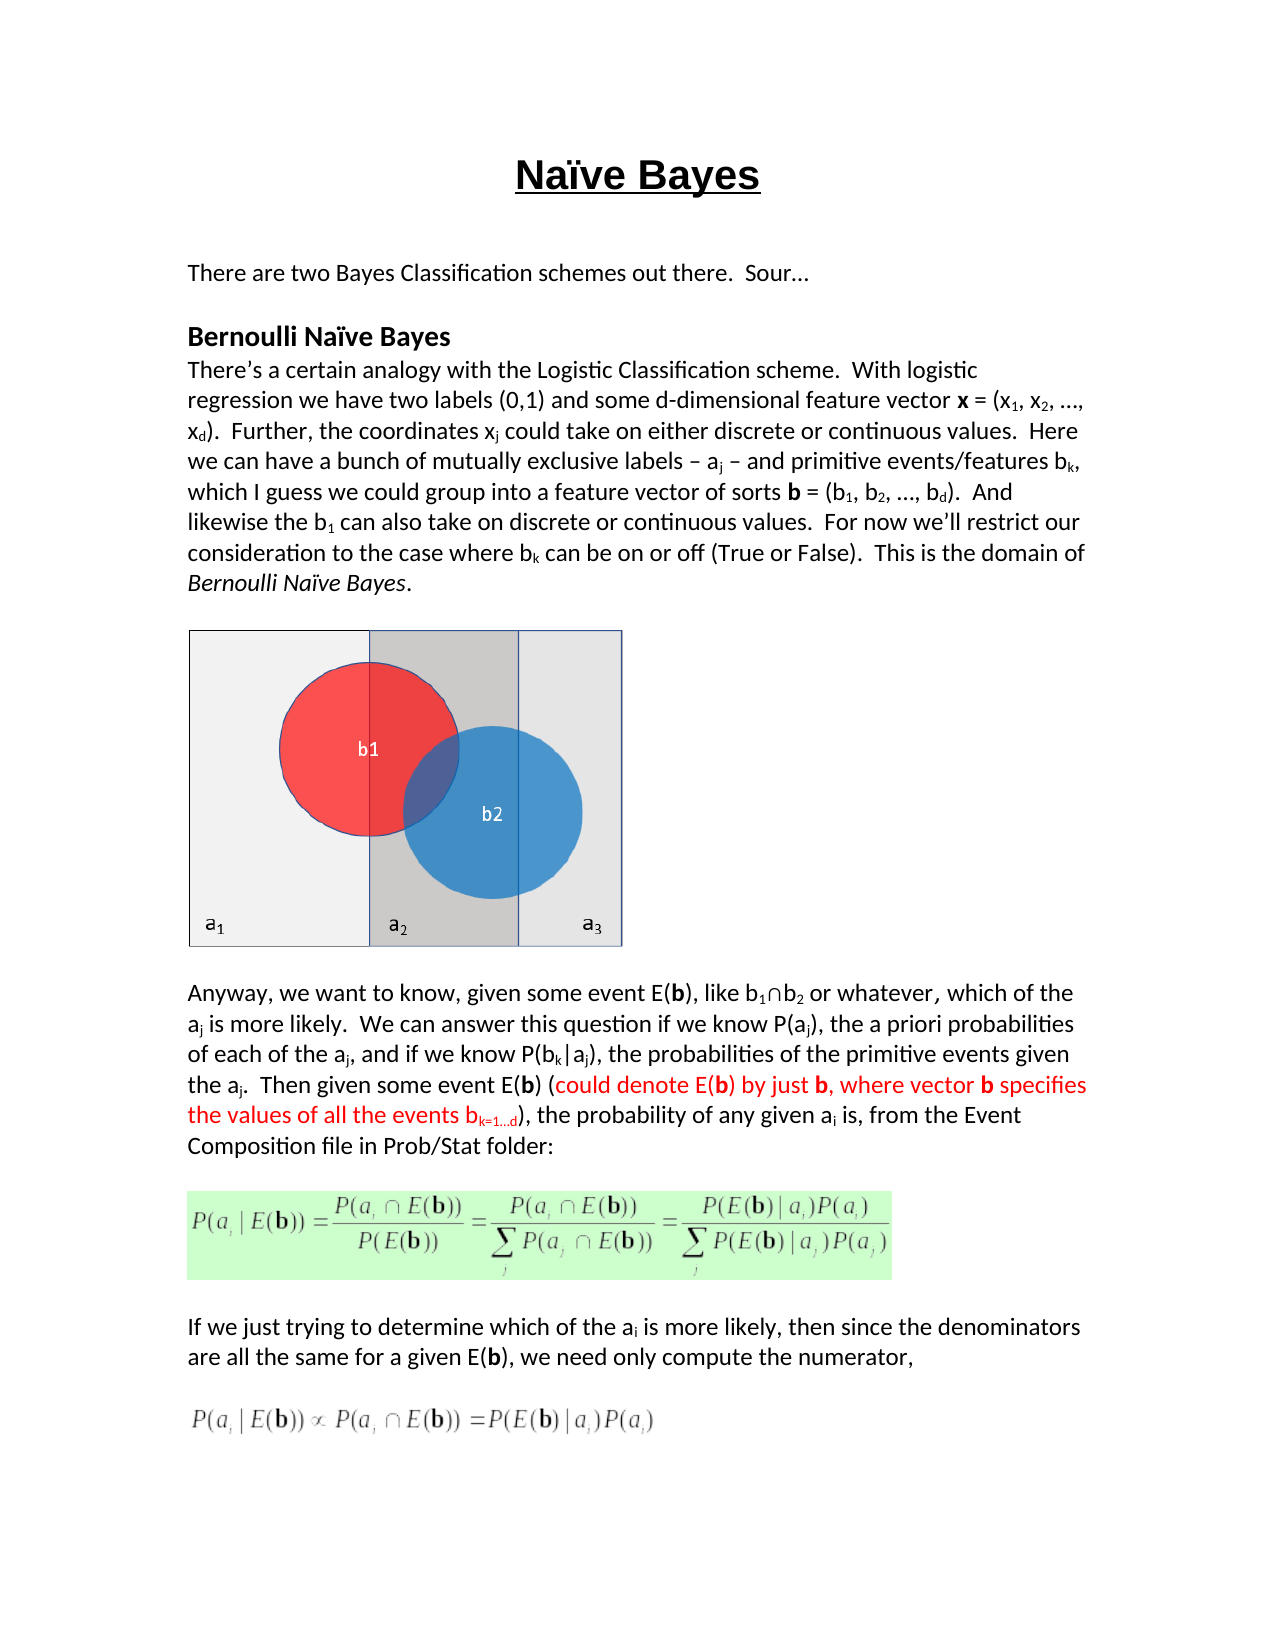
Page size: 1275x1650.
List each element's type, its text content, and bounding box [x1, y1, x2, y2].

picture [187, 628, 623, 947]
text Naïve Bayes [187, 150, 1087, 198]
text If we just trying to determine which of the ai is more likely, then since the denominators are all the same for a given E(b), we need only compute the numerator, [187, 1311, 1087, 1372]
text Anyway, we want to know, given some event E(b), like b1∩b2 or whatever, which of the aj is more likely. We can answer this question if we know P(aj), the a priori probabilities of each of the aj, and if we know P(bk|aj), the probabilities of the primitive events given the aj. Then given some event E(b) (could denote E(b) by just b, where vector b specifies the values of all the events bk=1…d), the probability of any given ai is, from the Event Composition file in Prob/Stat folder: [187, 977, 1087, 1161]
text There’s a certain analogy with the Logistic Classification scheme. With logistic regression we have two labels (0,1) and some d-dimensional feature vector x = (x1, x2, …, xd). Further, the coordinates xj could take on either discrete or continuous values. Here we can have a bunch of mutually exclusive labels – aj – and primitive events/features bk, which I guess we could group into a feature vector of sorts b = (b1, b2, …, bd). And likewise the b1 can also take on discrete or continuous values. For now we’ll restrict our consideration to the case where bk can be on or off (True or False). This is the domain of Bernoulli Naïve Bayes. [187, 354, 1087, 598]
text There are two Bayes Classification schemes out there. Sour… [187, 257, 1087, 288]
text Bernoulli Naïve Bayes [187, 318, 1087, 354]
